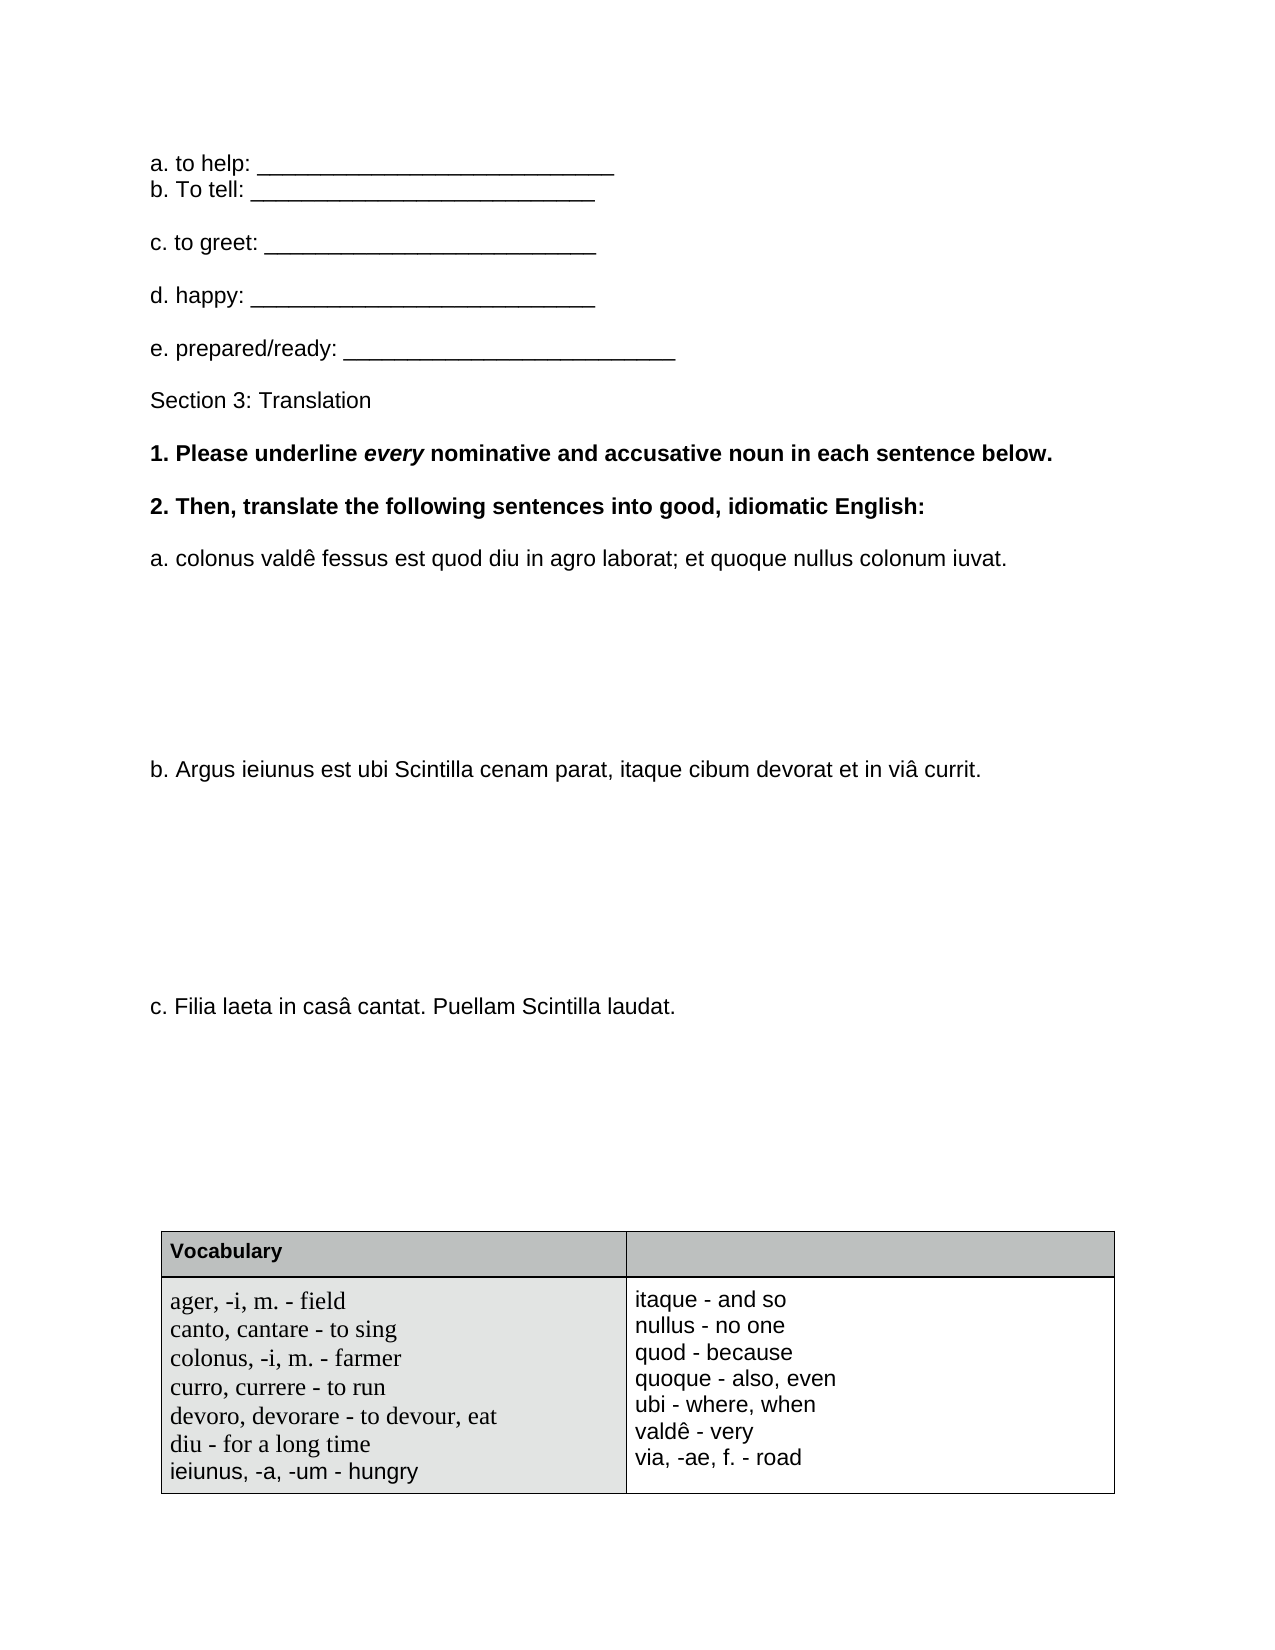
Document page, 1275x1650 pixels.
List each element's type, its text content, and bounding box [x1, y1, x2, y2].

table_cell ager, -i, m. - field canto, cantare - to sing colonus, -i, m. - farmer curro, currere - to run devoro, devorare - to devour, eat diu - for a long time ieiunus, -a, -um - hungry [162, 1278, 626, 1493]
text a. colonus valdê fessus est quod diu in agro laborat; et quoque nullus colonum iuvat. [150, 545, 1125, 572]
text c. Filia laeta in casâ cantat. Puellam Scintilla laudat. [150, 993, 1125, 1020]
table_header Vocabulary [162, 1232, 626, 1276]
text b. To tell: ___________________________ [150, 176, 1125, 203]
text d. happy: ___________________________ [150, 282, 1125, 308]
table_cell itaque - and so nullus - no one quod - because quoque - also, even ubi - where, when valdê - very via, -ae, f. - road [627, 1278, 1114, 1493]
text b. Argus ieiunus est ubi Scintilla cenam parat, itaque cibum devorat et in viâ currit. [150, 756, 1125, 782]
table_header [627, 1232, 1114, 1276]
text Section 3: Translation [150, 387, 1125, 413]
text 1. Please underline every nominative and accusative noun in each sentence below. [150, 440, 1125, 466]
text a. to help: ____________________________ [150, 150, 1125, 176]
text 2. Then, translate the following sentences into good, idiomatic English: [150, 493, 1125, 519]
text e. prepared/ready: __________________________ [150, 334, 1125, 361]
text c. to greet: __________________________ [150, 229, 1125, 255]
